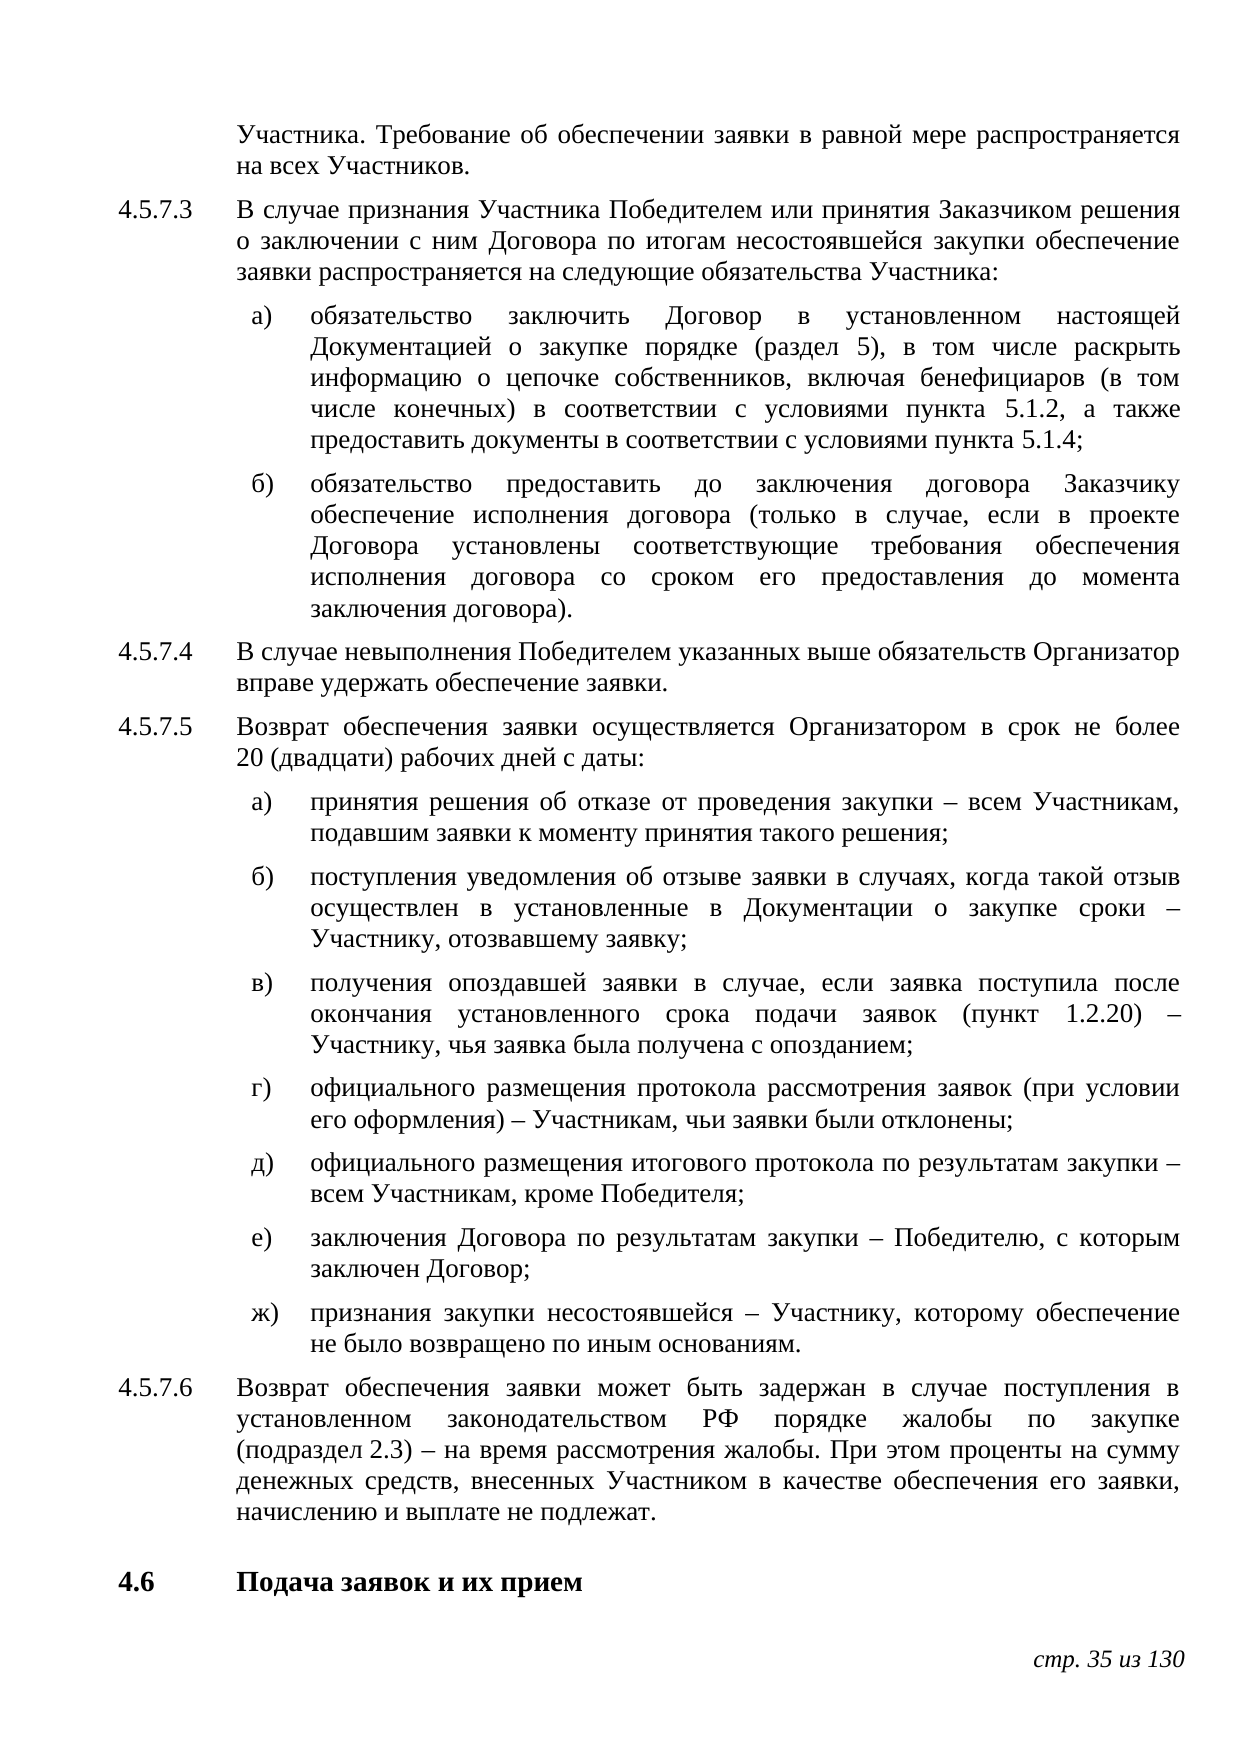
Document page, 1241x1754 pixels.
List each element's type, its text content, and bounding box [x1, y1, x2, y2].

text принятия решения об отказе от проведения закупки – всем Участникам, подавшим заявки к моменту принятия такого решения; [251, 785, 1181, 847]
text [118, 118, 1181, 180]
text Возврат обеспечения заявки может быть задержан в случае поступления в установленном законодательством РФ порядке жалобы по закупке (подраздел 2.3) – на время рассмотрения жалобы. При этом проценты на сумму денежных средств, внесенных Участником в качестве обеспечения его заявки, начислению и выплате не подлежат. [118, 1371, 1181, 1526]
text В случае признания Участника Победителем или принятия Заказчиком решения о заключении с ним Договора по итогам несостоявшейся закупки обеспечение заявки распространяется на следующие обязательства Участника: [118, 193, 1181, 286]
text поступления уведомления об отзыве заявки в случаях, когда такой отзыв осуществлен в установленные в Документации о закупке сроки – Участнику, отозвавшему заявку; [251, 860, 1181, 953]
text официального размещения итогового протокола по результатам закупки – всем Участникам, кроме Победителя; [251, 1146, 1181, 1209]
text В случае невыполнения Победителем указанных выше обязательств Организатор вправе удержать обеспечение заявки. [118, 635, 1181, 698]
text обязательство предоставить до заключения договора Заказчику обеспечение исполнения договора (только в случае, если в проекте Договора установлены соответствующие требования обеспечения исполнения договора со сроком его предоставления до момента заключения договора). [251, 467, 1181, 623]
subtitle Подача заявок и их прием [118, 1564, 1181, 1597]
text Возврат обеспечения заявки осуществляется Организатором в срок не более 20 (двадцати) рабочих дней с даты: [118, 710, 1181, 772]
text обязательство заключить Договор в установленном настоящей Документацией о закупке порядке (раздел 5), в том числе раскрыть информацию о цепочке собственников, включая бенефициаров (в том числе конечных) в соответствии с условиями пункта 5.1.2, а также предоставить документы в соответствии с условиями пункта 5.1.4; [251, 299, 1181, 454]
text официального размещения протокола рассмотрения заявок (при условии его оформления) – Участникам, чьи заявки были отклонены; [251, 1072, 1181, 1134]
text признания закупки несостоявшейся – Участнику, которому обеспечение не было возвращено по иным основаниям. [251, 1296, 1181, 1358]
text получения опоздавшей заявки в случае, если заявка поступила после окончания установленного срока подачи заявок (пункт 1.2.20) – Участнику, чья заявка была получена с опозданием; [251, 966, 1181, 1059]
text заключения Договора по результатам закупки – Победителю, с которым заключен Договор; [251, 1221, 1181, 1283]
